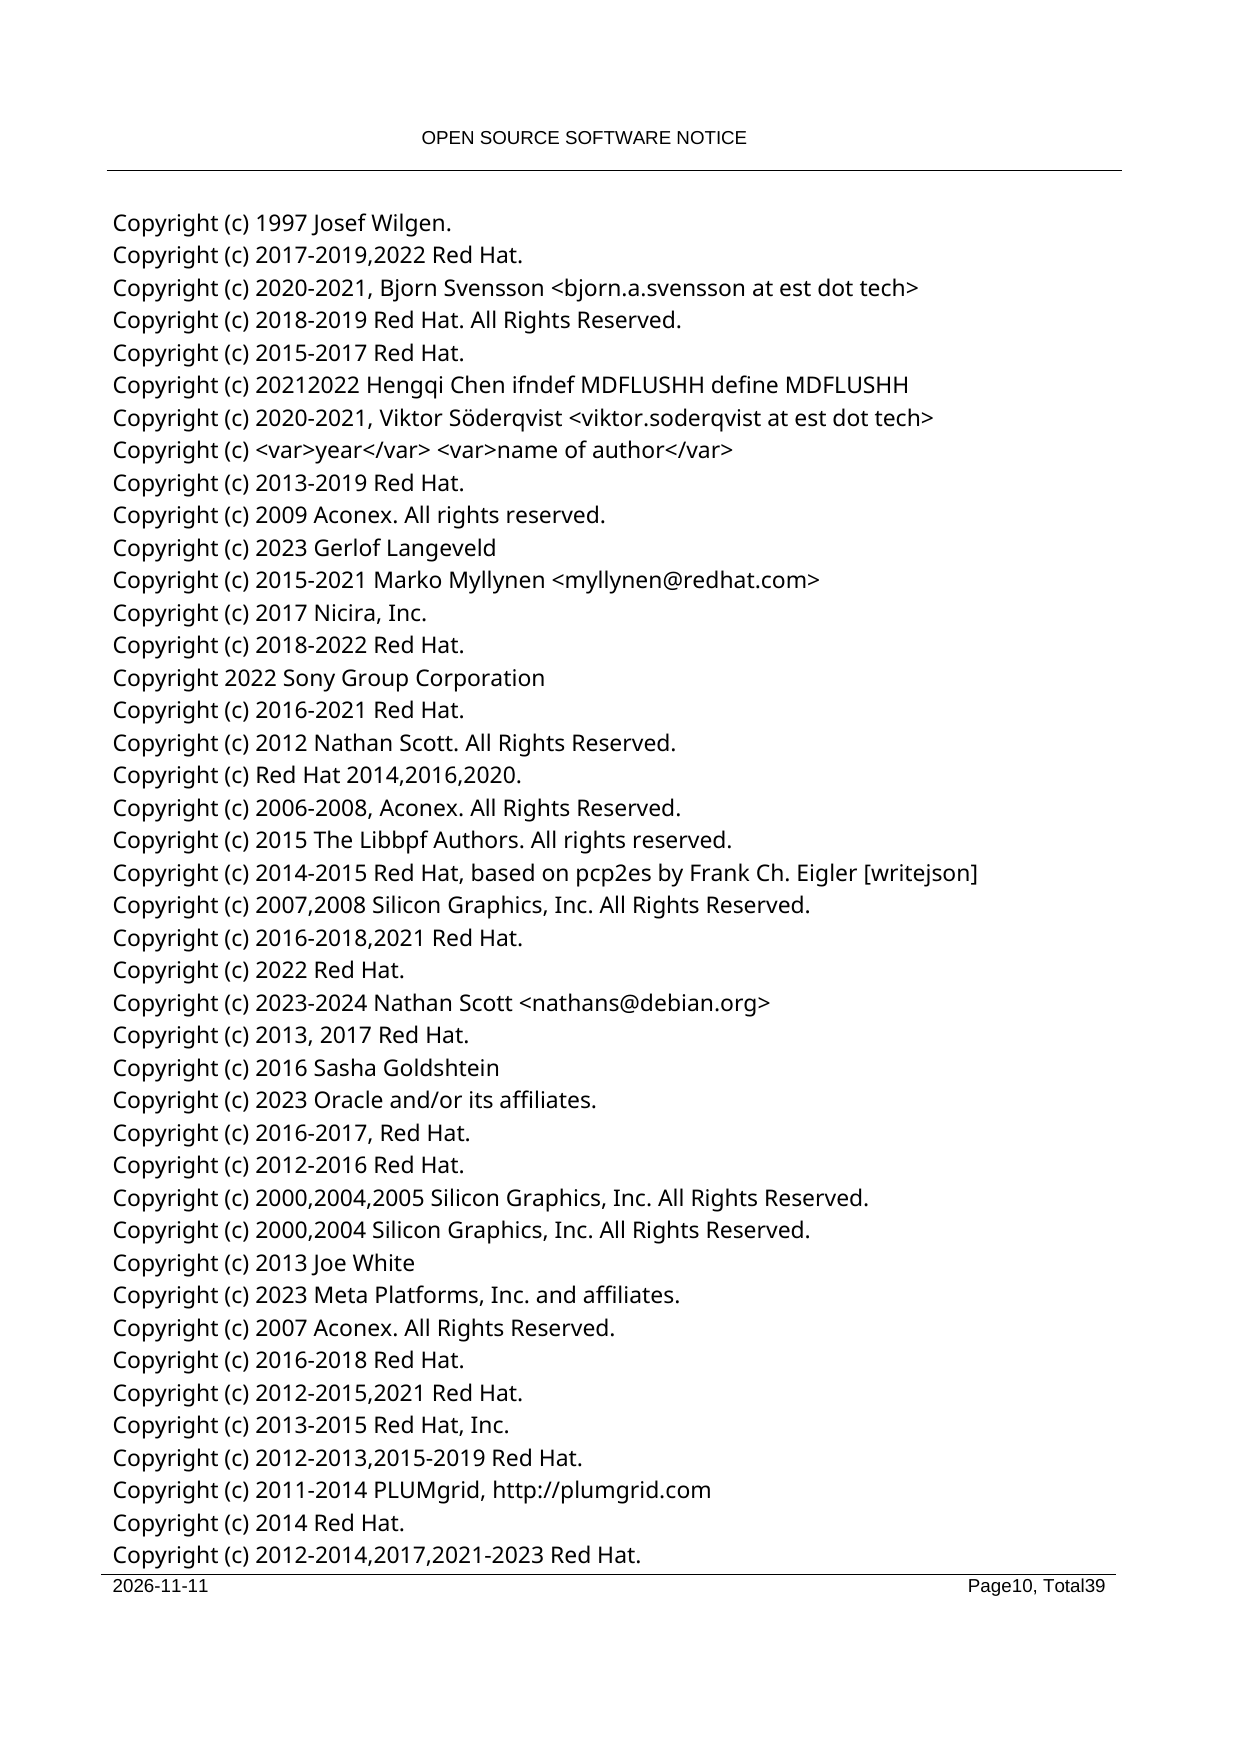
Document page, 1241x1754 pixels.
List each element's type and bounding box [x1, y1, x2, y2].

text [112, 206, 1128, 1571]
